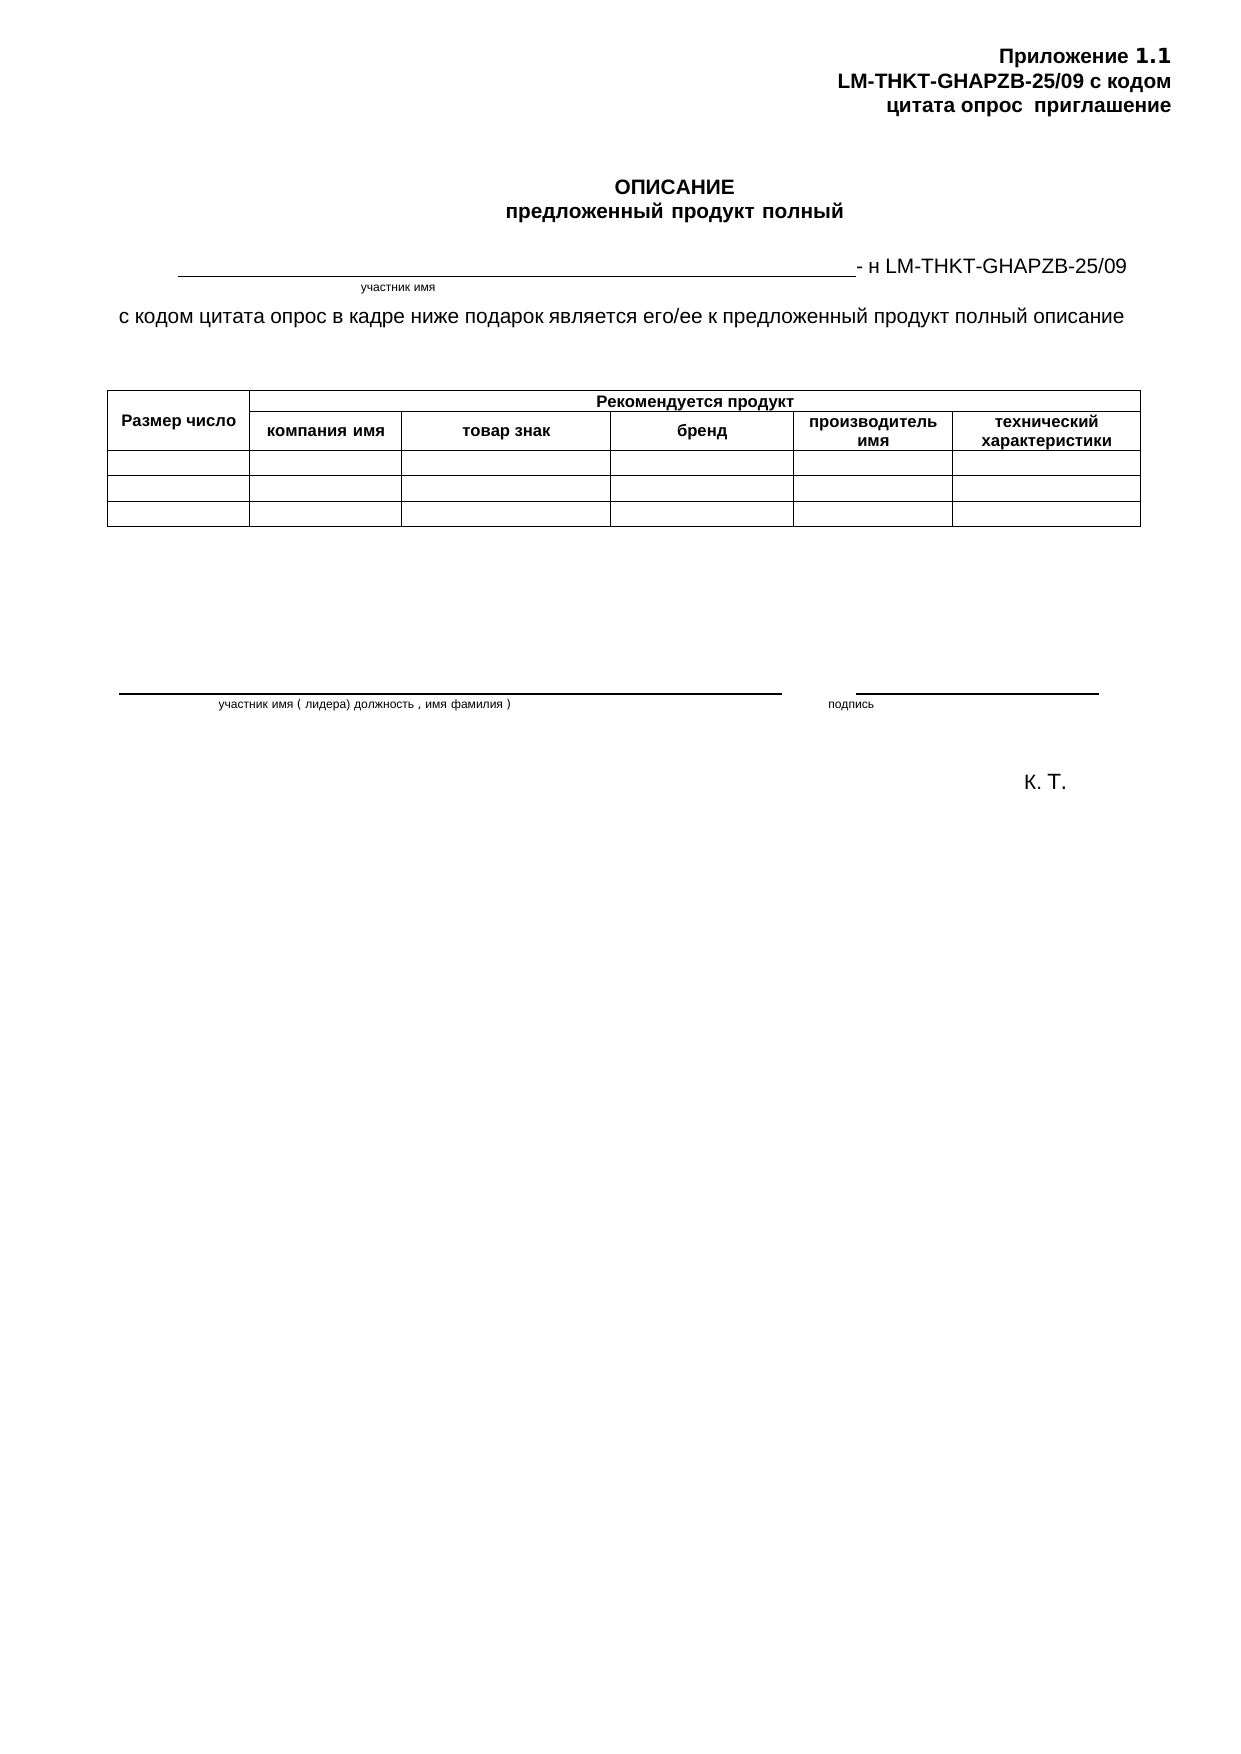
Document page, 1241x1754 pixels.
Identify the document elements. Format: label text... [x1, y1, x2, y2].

text цитата опрос приглашение [118, 93, 1171, 117]
table_cell [611, 502, 793, 526]
table_cell [108, 476, 249, 501]
table_cell [794, 451, 952, 475]
table_cell [250, 476, 401, 501]
text участник имя [118, 280, 1171, 304]
table_cell компания имя [250, 412, 401, 450]
table_header Рекомендуется продукт [250, 391, 1140, 411]
table_cell [402, 502, 610, 526]
text - н LM-THKT-GHAPZB-25/09 [118, 251, 1171, 280]
table_cell [250, 502, 401, 526]
table_cell [611, 451, 793, 475]
table_cell производитель имя [794, 412, 952, 450]
table_header Размер число [108, 391, 249, 450]
table_cell [794, 476, 952, 501]
text LM-THKT-GHAPZB-25/09 с кодом [118, 69, 1171, 93]
table_cell [953, 451, 1140, 475]
table_cell [108, 451, 249, 475]
table_cell [953, 502, 1140, 526]
text с кодом цитата опрос в кадре ниже подарок является его/ее к предложенный продукт полный описание [118, 304, 1171, 328]
text К. Т. [118, 770, 1171, 794]
table_cell технический характеристики [953, 412, 1140, 450]
table_cell [611, 476, 793, 501]
text Приложение 1.1 [118, 44, 1171, 69]
text участник имя ( лидера) должность , имя фамилия ) подпись [118, 697, 1171, 722]
table_cell [108, 502, 249, 526]
table_cell бренд [611, 412, 793, 450]
table_cell товар знак [402, 412, 610, 450]
table_cell [402, 476, 610, 501]
table_cell [794, 502, 952, 526]
table_cell [402, 451, 610, 475]
text предложенный продукт полный [118, 199, 1171, 223]
table_cell [953, 476, 1140, 501]
text ОПИСАНИЕ [118, 175, 1171, 199]
table_cell [250, 451, 401, 475]
